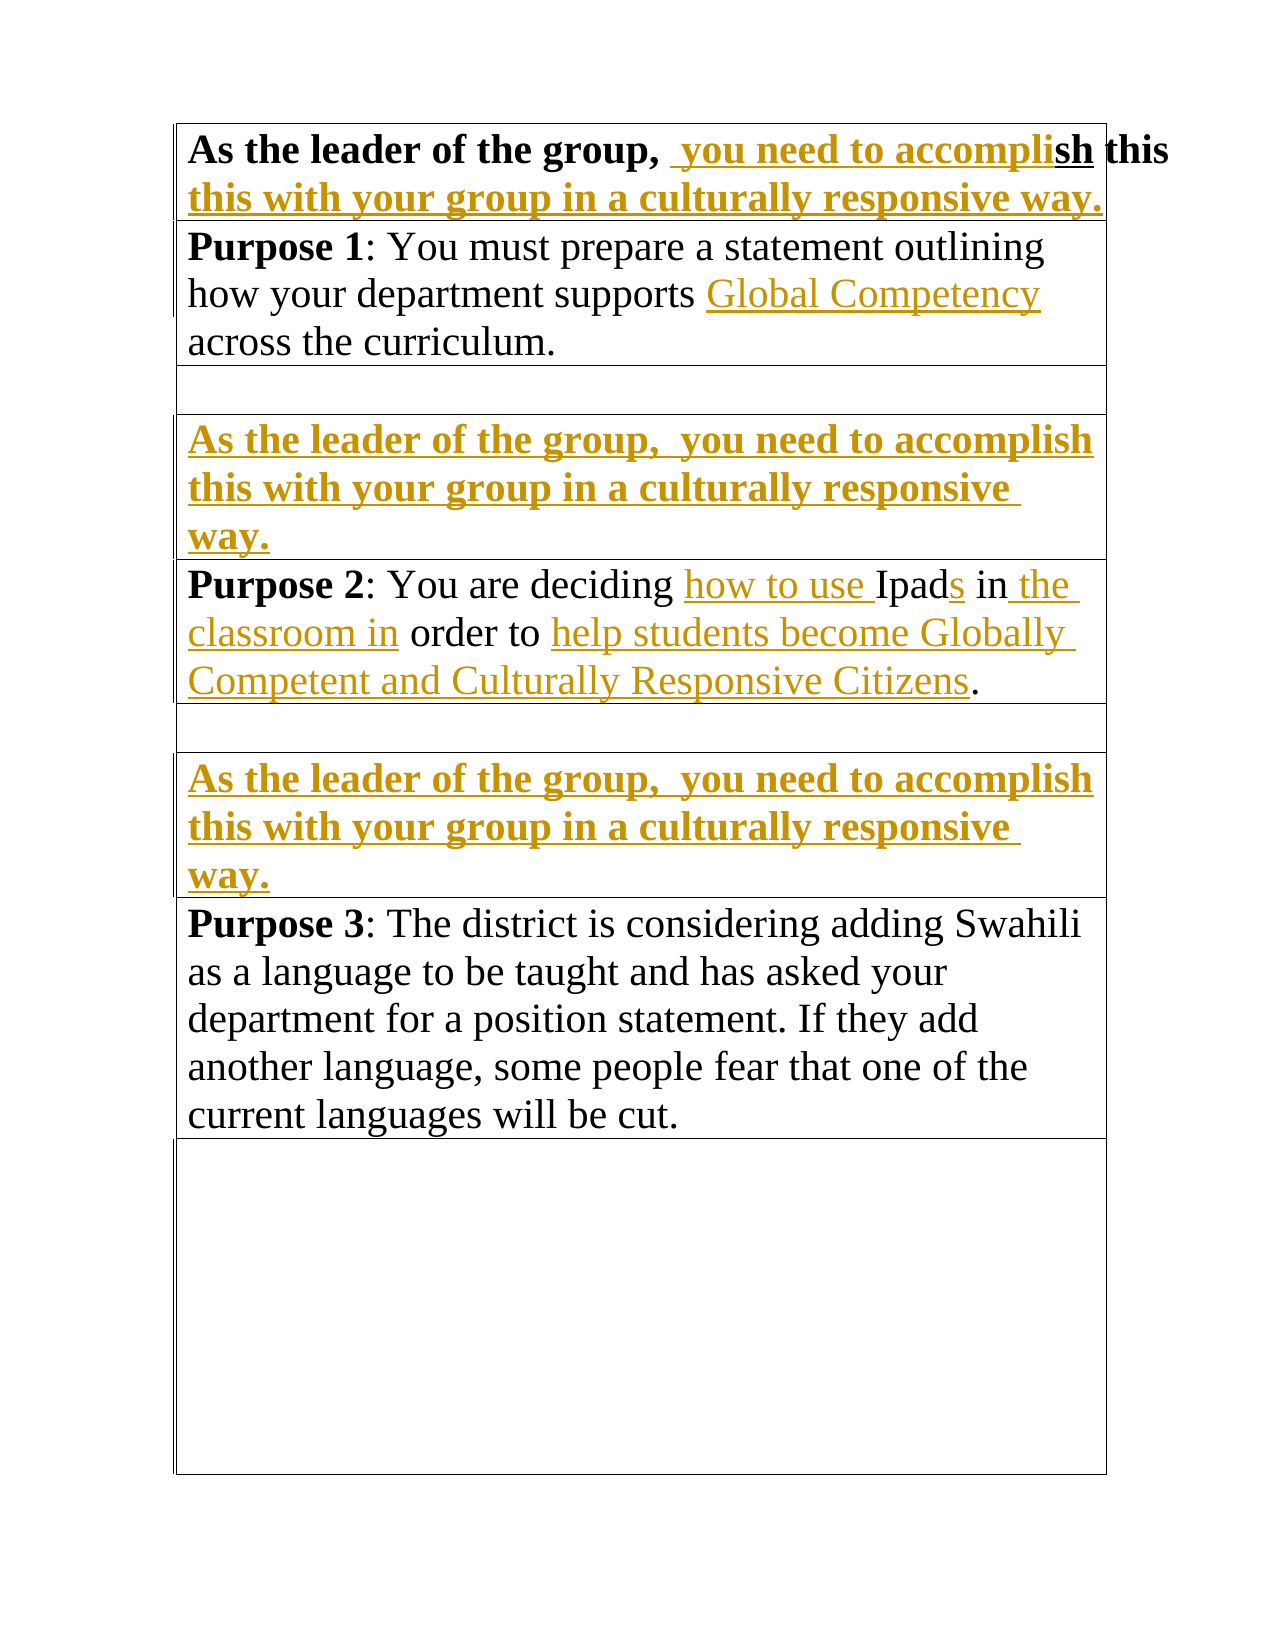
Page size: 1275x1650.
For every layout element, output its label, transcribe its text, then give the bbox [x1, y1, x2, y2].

table_cell Purpose 2: You are deciding Ipad in order to . [177, 560, 1106, 703]
table_cell [177, 415, 1106, 558]
table_cell [177, 1139, 1106, 1474]
table_cell Purpose 1: You must prepare a statement outlining how your department supports across the curriculum. [177, 221, 1106, 365]
table_cell [177, 753, 1106, 897]
table_cell [177, 704, 1106, 752]
table_cell [177, 366, 1106, 414]
table_header As the leader of the group, sh this [177, 124, 1106, 220]
table_cell Purpose 3: The district is considering adding Swahili as a language to be taught and has asked your department for a position statement. If they add another language, some people fear that one of the current languages will be cut. [177, 898, 1106, 1138]
